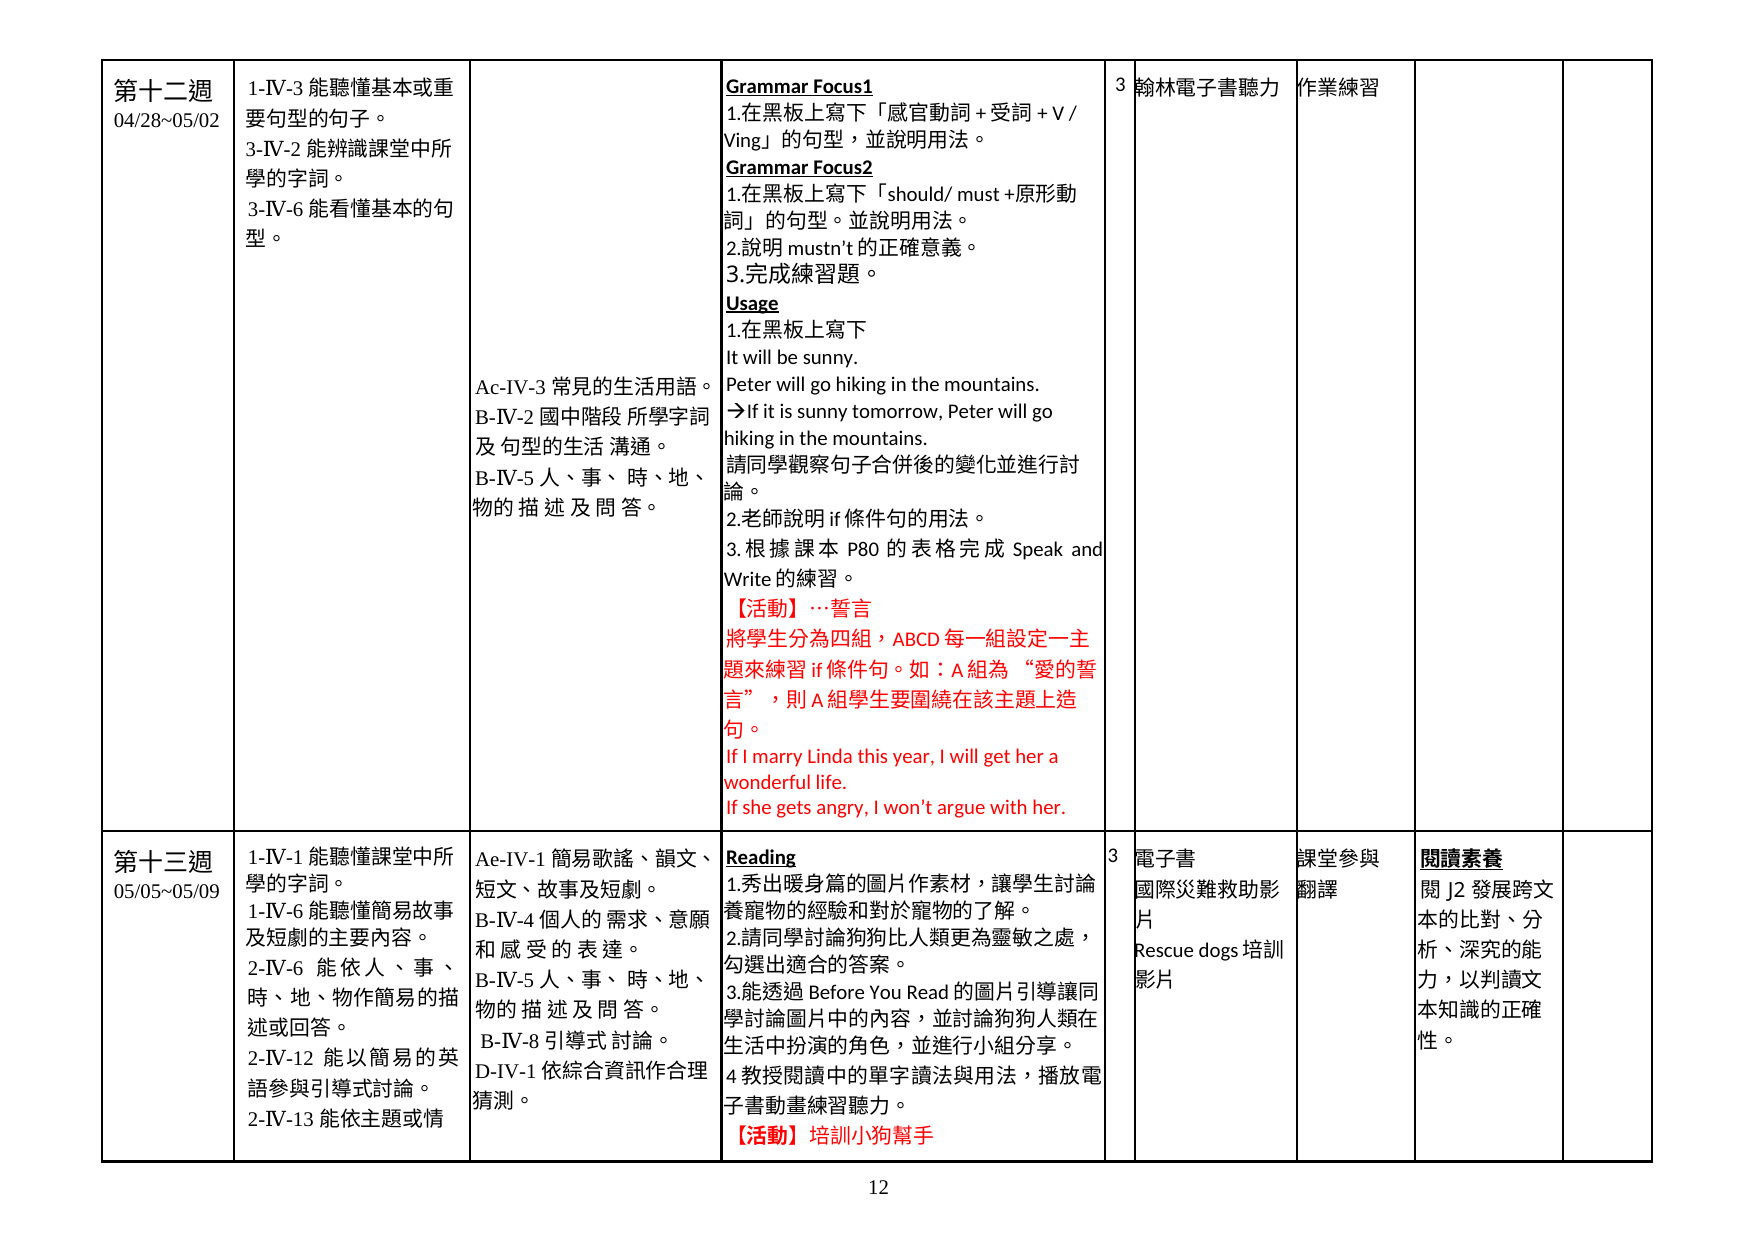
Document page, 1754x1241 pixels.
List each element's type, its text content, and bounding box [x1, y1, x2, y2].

table_cell 3 [1106, 61, 1134, 830]
table_cell [1564, 832, 1651, 1160]
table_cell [471, 832, 720, 1160]
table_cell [1136, 832, 1296, 1160]
table_cell 第十三週 05/05~05/09 [103, 832, 233, 1160]
table_cell 第十二週 04/28~05/02 [103, 61, 233, 830]
table_cell Grammar Focus1 1.在黑板上寫下「感官動詞 + 受詞 + V / Ving」的句型，並說明用法。 Grammar Focus2 1.在黑板上寫下「should/ must +原形動詞」的句型。並說明用法。 2.說明mustn’t的正確意義。 3.完成練習題。 Usage 1.在黑板上寫下 It will be sunny. Peter will go hiking in the mountains. If it is sunny tomorrow, Peter will go hiking in the mountains. 請同學觀察句子合併後的變化並進行討論。 2.老師說明if條件句的用法。 3.根據課本P80的表格完成Speak and Write的練習。 【活動】…誓言 將學生分為四組，ABCD每一組設定一主題來練習if條件句。如：A組為 “愛的誓言”，則A組學生要圍繞在該主題上造句。 If I marry Linda this year, I will get her a wonderful life. If she gets angry, I won’t argue with her. [723, 61, 1104, 830]
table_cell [1416, 832, 1562, 1160]
table_cell [1416, 61, 1562, 830]
table_cell 作業練習 [1298, 61, 1414, 830]
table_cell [235, 832, 469, 1160]
table_cell 3 [1106, 832, 1134, 1160]
table_cell 課堂參與 翻譯 [1298, 832, 1414, 1160]
table_cell [1564, 61, 1651, 830]
table_cell Ac-IV-3 常見的生活用語。 B-Ⅳ-2 國中階段 所學字詞及 句型的生活 溝通。 B-Ⅳ-5 人、事、 時、地、物的 描 述 及 問 答。 [471, 61, 720, 830]
table_cell 1-Ⅳ-3 能聽懂基本或重要句型的句子。 3-Ⅳ-2 能辨識課堂中所學的字詞。 3-Ⅳ-6 能看懂基本的句型。 [235, 61, 469, 830]
table_cell 翰林電子書聽力 [1136, 61, 1296, 830]
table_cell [723, 832, 1104, 1160]
